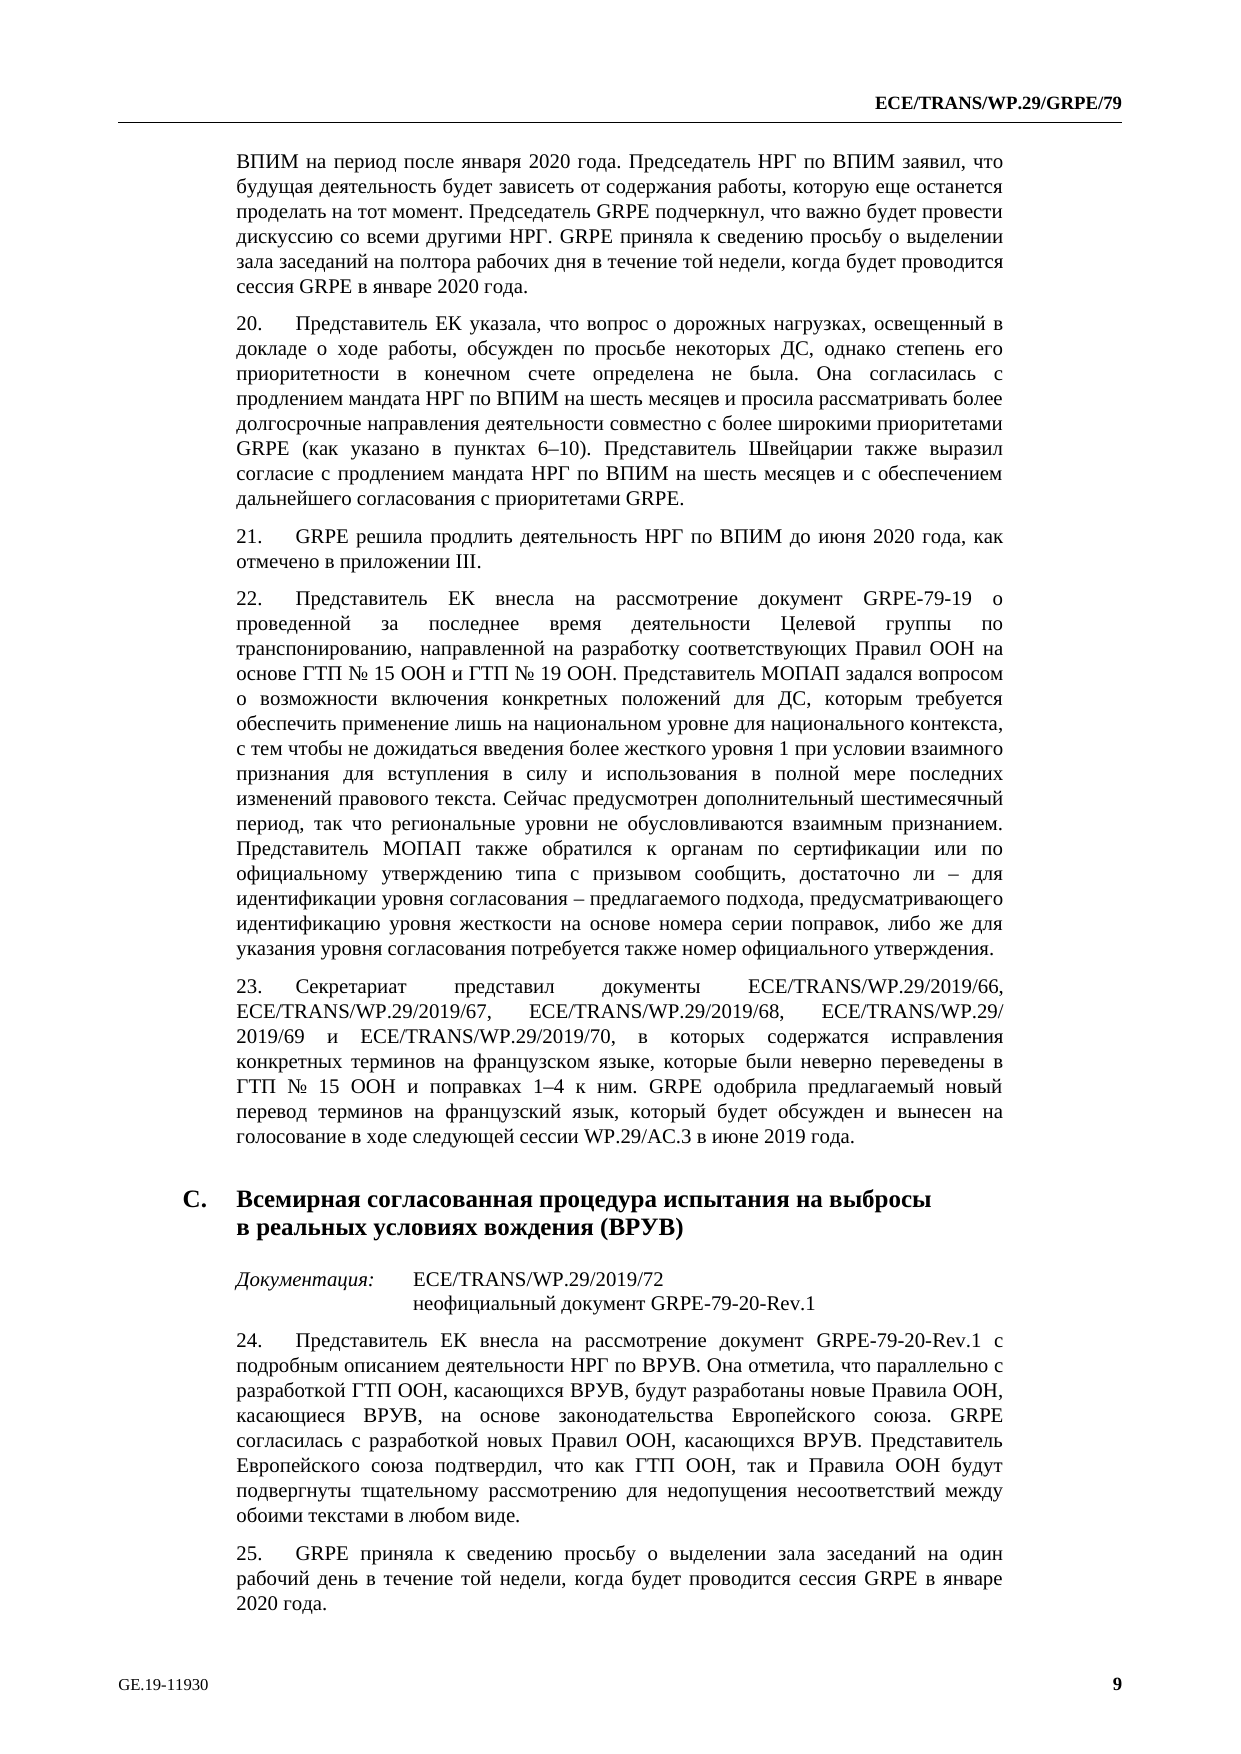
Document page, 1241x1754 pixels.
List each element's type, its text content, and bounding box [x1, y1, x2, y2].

text Документация: ECE/TRANS/WP.29/2019/72 неофициальный документ GRPE-79-20-Rev.1 [236, 1266, 1004, 1314]
text 22. Представитель ЕК внесла на рассмотрение документ GRPE-79-19 o проведенной за последнее время деятельности Целевой группы по транспонированию, направленной на разработку соответствующих Правил ООН на основе ГТП № 15 ООН и ГТП № 19 ООН. Представитель МОПАП задался вопросом о возможности включения конкретных положений для ДС, которым требуется обеспечить применение лишь на национальном уровне для национального контекста, с тем чтобы не дожидаться введения более жесткого уровня 1 при условии взаимного признания для вступления в силу и использования в полной мере последних изменений правового текста. Сейчас предусмотрен дополнительный шестимесячный период, так что региональные уровни не обусловливаются взаимным признанием. Представитель МОПАП также обратился к органам по сертификации или по официальному утверждению типа с призывом сообщить, достаточно ли – для идентификации уровня согласования – предлагаемого подхода, предусматривающего идентификацию уровня жесткости на основе номера серии поправок, либо же для указания уровня согласования потребуется также номер официального утверждения. [236, 585, 1004, 960]
text 20. Представитель ЕК указала, что вопрос о дорожных нагрузках, освещенный в докладе о ходе работы, обсужден по просьбе некоторых ДС, однако степень его приоритетности в конечном счете определена не была. Она согласилась с продлением мандата НРГ по ВПИМ на шесть месяцев и просила рассматривать более долгосрочные направления деятельности совместно с более широкими приоритетами GRPE (как указано в пунктах 6–10). Представитель Швейцарии также выразил согласие с продлением мандата НРГ по ВПИМ на шесть месяцев и с обеспечением дальнейшего согласования с приоритетами GRPE. [236, 310, 1004, 510]
text 24. Представитель ЕК внесла на рассмотрение документ GRPE-79-20-Rev.1 с подробным описанием деятельности НРГ по ВРУВ. Она отметила, что параллельно с разработкой ГТП ООН, касающихся ВРУВ, будут разработаны новые Правила ООН, касающиеся ВРУВ, на основе законодательства Европейского союза. GRPE согласилась с разработкой новых Правил ООН, касающихся ВРУВ. Представитель Европейского союза подтвердил, что как ГТП ООН, так и Правила ООН будут подвергнуты тщательному рассмотрению для недопущения несоответствий между обоими текстами в любом виде. [236, 1327, 1004, 1527]
text 23. Секретариат представил документы ECE/TRANS/WP.29/2019/66, ECE/TRANS/WP.29/2019/67, ECE/TRANS/WP.29/2019/68, ECE/TRANS/WP.29/ 2019/69 и ECE/TRANS/WP.29/2019/70, в которых содержатся исправления конкретных терминов на французском языке, которые были неверно переведены в ГТП № 15 ООН и поправках 1–4 к ним. GRPE одобрила предлагаемый новый перевод терминов на французский язык, который будет обсужден и вынесен на голосование в ходе следующей сессии WP.29/AC.3 в июне 2019 года. [236, 973, 1004, 1148]
text C. Всемирная согласованная процедура испытания на выбросы в реальных условиях вождения (ВРУВ) [118, 1185, 1004, 1241]
text 21. GRPE решила продлить деятельность НРГ по ВПИМ до июня 2020 года, как отмечено в приложении III. [236, 523, 1004, 573]
text 25. GRPE приняла к сведению просьбу о выделении зала заседаний на один рабочий день в течение той недели, когда будет проводится сессия GRPE в январе 2020 года. [236, 1539, 1004, 1614]
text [236, 148, 1004, 298]
